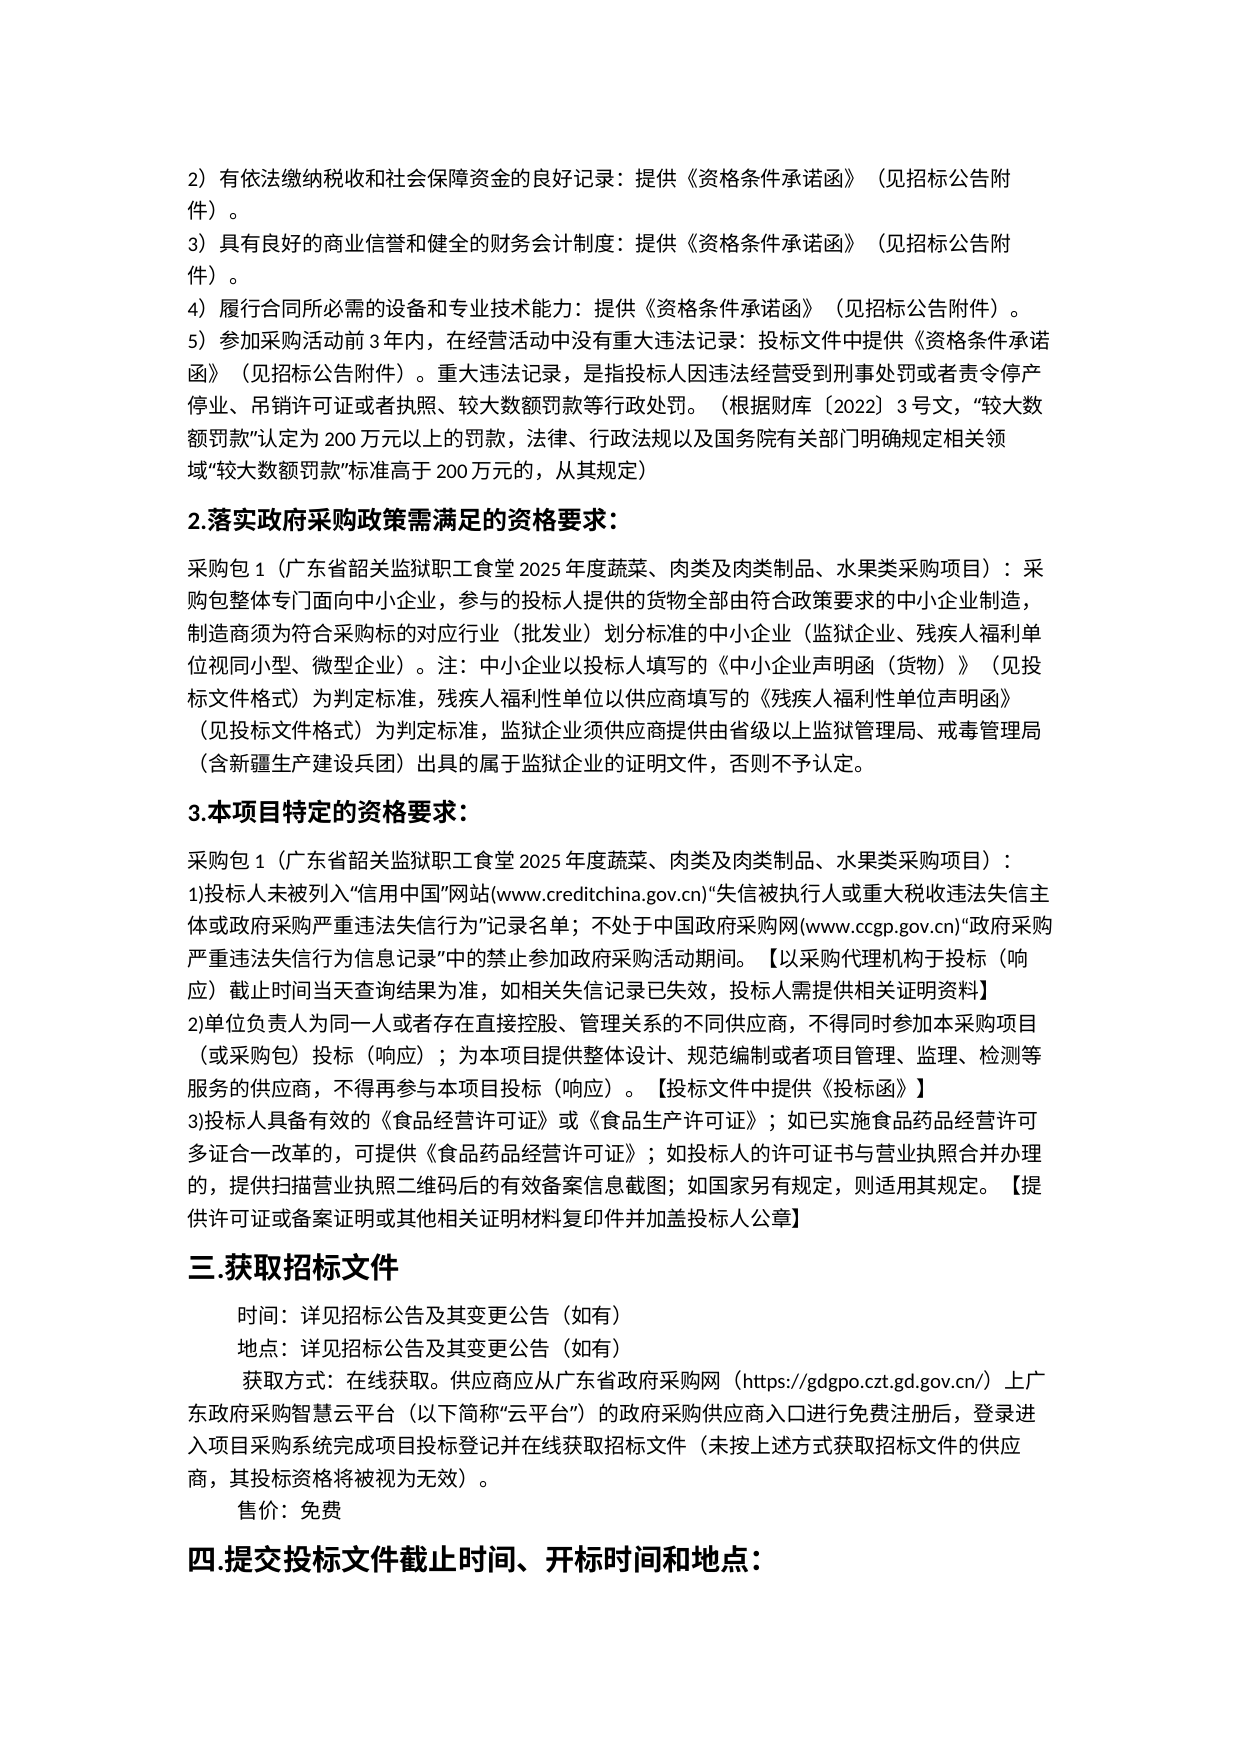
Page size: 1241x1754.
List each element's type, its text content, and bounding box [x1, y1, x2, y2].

text 地点：详见招标公告及其变更公告（如有） [187, 1332, 1053, 1364]
text 采购包1（广东省韶关监狱职工食堂2025年度蔬菜、肉类及肉类制品、水果类采购项目）： [187, 844, 1053, 877]
text 3)投标人具备有效的《食品经营许可证》或《食品生产许可证》；如已实施食品药品经营许可多证合一改革的，可提供《食品药品经营许可证》；如投标人的许可证书与营业执照合并办理的，提供扫描营业执照二维码后的有效备案信息截图；如国家另有规定，则适用其规定。【提供许可证或备案证明或其他相关证明材料复印件并加盖投标人公章】 [187, 1104, 1053, 1234]
text 时间：详见招标公告及其变更公告（如有） [187, 1299, 1053, 1332]
text 获取方式：在线获取。供应商应从广东省政府采购网（https://gdgpo.czt.gd.gov.cn/）上广东政府采购智慧云平台（以下简称“云平台”）的政府采购供应商入口进行免费注册后，登录进入项目采购系统完成项目投标登记并在线获取招标文件（未按上述方式获取招标文件的供应商，其投标资格将被视为无效）。 [187, 1364, 1053, 1494]
text 2.落实政府采购政策需满足的资格要求： [187, 487, 1053, 552]
text 采购包1（广东省韶关监狱职工食堂2025年度蔬菜、肉类及肉类制品、水果类采购项目）：采购包整体专门面向中小企业，参与的投标人提供的货物全部由符合政策要求的中小企业制造，制造商须为符合采购标的对应行业（批发业）划分标准的中小企业（监狱企业、残疾人福利单位视同小型、微型企业）。注：中小企业以投标人填写的《中小企业声明函（货物）》（见投标文件格式）为判定标准，残疾人福利性单位以供应商填写的《残疾人福利性单位声明函》（见投标文件格式）为判定标准，监狱企业须供应商提供由省级以上监狱管理局、戒毒管理局（含新疆生产建设兵团）出具的属于监狱企业的证明文件，否则不予认定。 [187, 552, 1053, 779]
text 四.提交投标文件截止时间、开标时间和地点： [187, 1527, 1053, 1592]
text 3）具有良好的商业信誉和健全的财务会计制度：提供《资格条件承诺函》（见招标公告附件）。 [187, 227, 1053, 292]
text 售价：免费 [187, 1494, 1053, 1527]
text 3.本项目特定的资格要求： [187, 779, 1053, 844]
text 2)单位负责人为同一人或者存在直接控股、管理关系的不同供应商，不得同时参加本采购项目（或采购包）投标（响应）；为本项目提供整体设计、规范编制或者项目管理、监理、检测等服务的供应商，不得再参与本项目投标（响应）。【投标文件中提供《投标函》】 [187, 1007, 1053, 1104]
text 三.获取招标文件 [187, 1234, 1053, 1299]
text 2）有依法缴纳税收和社会保障资金的良好记录：提供《资格条件承诺函》（见招标公告附件）。 [187, 162, 1053, 227]
text 4）履行合同所必需的设备和专业技术能力：提供《资格条件承诺函》（见招标公告附件）。 [187, 292, 1053, 324]
text 5）参加采购活动前3年内，在经营活动中没有重大违法记录：投标文件中提供《资格条件承诺函》（见招标公告附件）。重大违法记录，是指投标人因违法经营受到刑事处罚或者责令停产停业、吊销许可证或者执照、较大数额罚款等行政处罚。（根据财库〔2022〕3号文，“较大数额罚款”认定为200万元以上的罚款，法律、行政法规以及国务院有关部门明确规定相关领域“较大数额罚款”标准高于200万元的，从其规定） [187, 324, 1053, 487]
text 1)投标人未被列入“信用中国”网站(www.creditchina.gov.cn)“失信被执行人或重大税收违法失信主体或政府采购严重违法失信行为”记录名单；不处于中国政府采购网(www.ccgp.gov.cn)“政府采购严重违法失信行为信息记录”中的禁止参加政府采购活动期间。【以采购代理机构于投标（响应）截止时间当天查询结果为准，如相关失信记录已失效，投标人需提供相关证明资料】 [187, 877, 1053, 1007]
